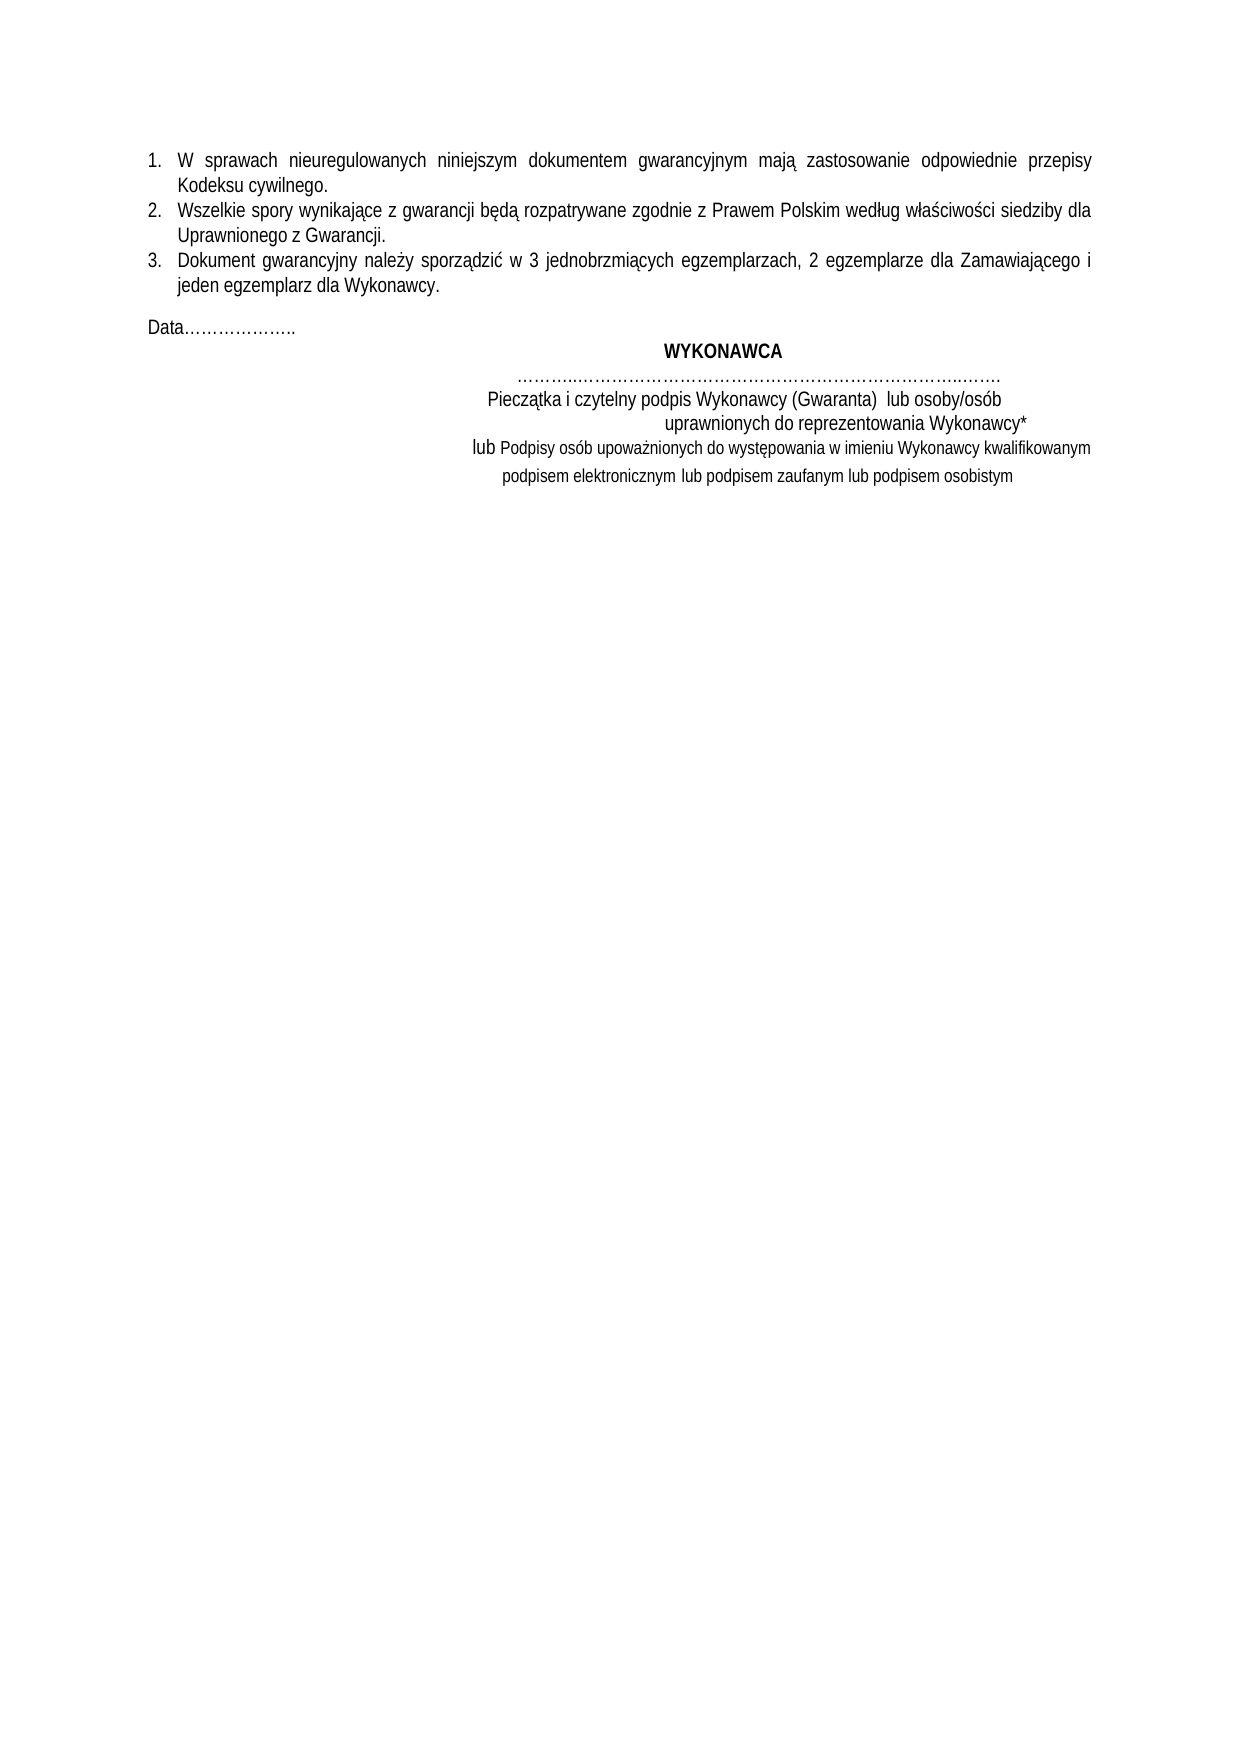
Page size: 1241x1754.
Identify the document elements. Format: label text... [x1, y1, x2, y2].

text WYKONAWCA [590, 339, 1093, 363]
text Data……………….. [148, 315, 1093, 339]
list Dokument gwarancyjny należy sporządzić w 3 jednobrzmiących egzemplarzach, 2 egzemplarze dla Zamawiającego i jeden egzemplarz dla Wykonawcy. [148, 248, 1093, 297]
text lub Podpisy osób upoważnionych do występowania w imieniu Wykonawcy kwalifikowanym podpisem elektronicznym lub podpisem zaufanym lub podpisem osobistym [472, 435, 1093, 487]
text Pieczątka i czytelny podpis Wykonawcy (Gwaranta) lub osoby/osób uprawnionych do reprezentowania Wykonawcy* [487, 387, 1093, 435]
list W sprawach nieuregulowanych niniejszym dokumentem gwarancyjnym mają zastosowanie odpowiednie przepisy Kodeksu cywilnego. [148, 148, 1093, 197]
list Wszelkie spory wynikające z gwarancji będą rozpatrywane zgodnie z Prawem Polskim według właściwości siedziby dla Uprawnionego z Gwarancji. [148, 198, 1093, 247]
text ………..…………………………………………………………..……. [443, 363, 1093, 387]
